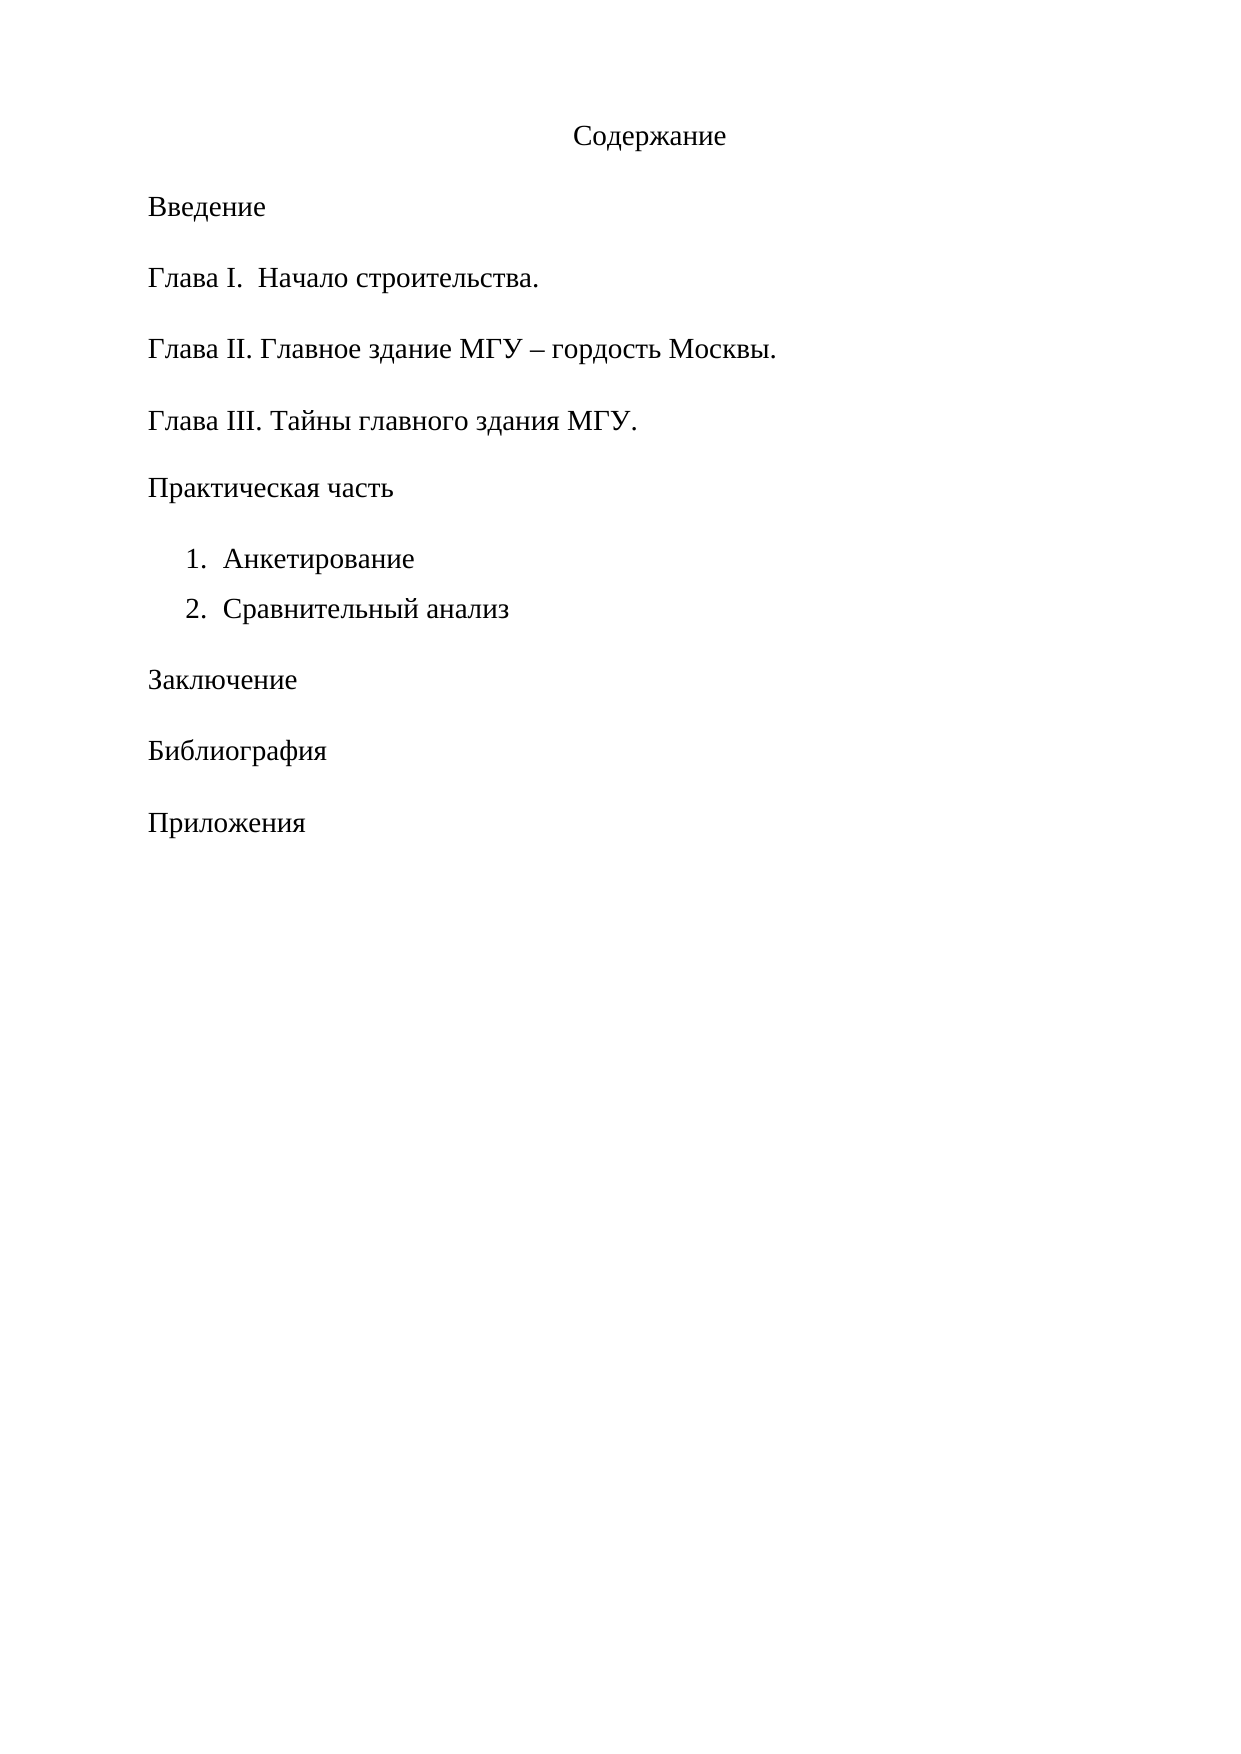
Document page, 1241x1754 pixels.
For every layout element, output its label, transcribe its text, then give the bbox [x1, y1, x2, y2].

text Заключение [148, 662, 1152, 696]
text Содержание [148, 118, 1152, 152]
text Приложения [148, 805, 1152, 838]
text Практическая часть [148, 470, 1152, 503]
text Библиография [148, 733, 1152, 767]
list Анкетирование [185, 541, 1152, 574]
text Введение [148, 189, 1152, 223]
text Глава III. Тайны главного здания МГУ. [148, 403, 1152, 436]
list Сравнительный анализ [185, 591, 1152, 625]
text Глава I. Начало строительства. [148, 260, 1152, 294]
text Глава II. Главное здание МГУ – гордость Москвы. [148, 332, 1152, 365]
